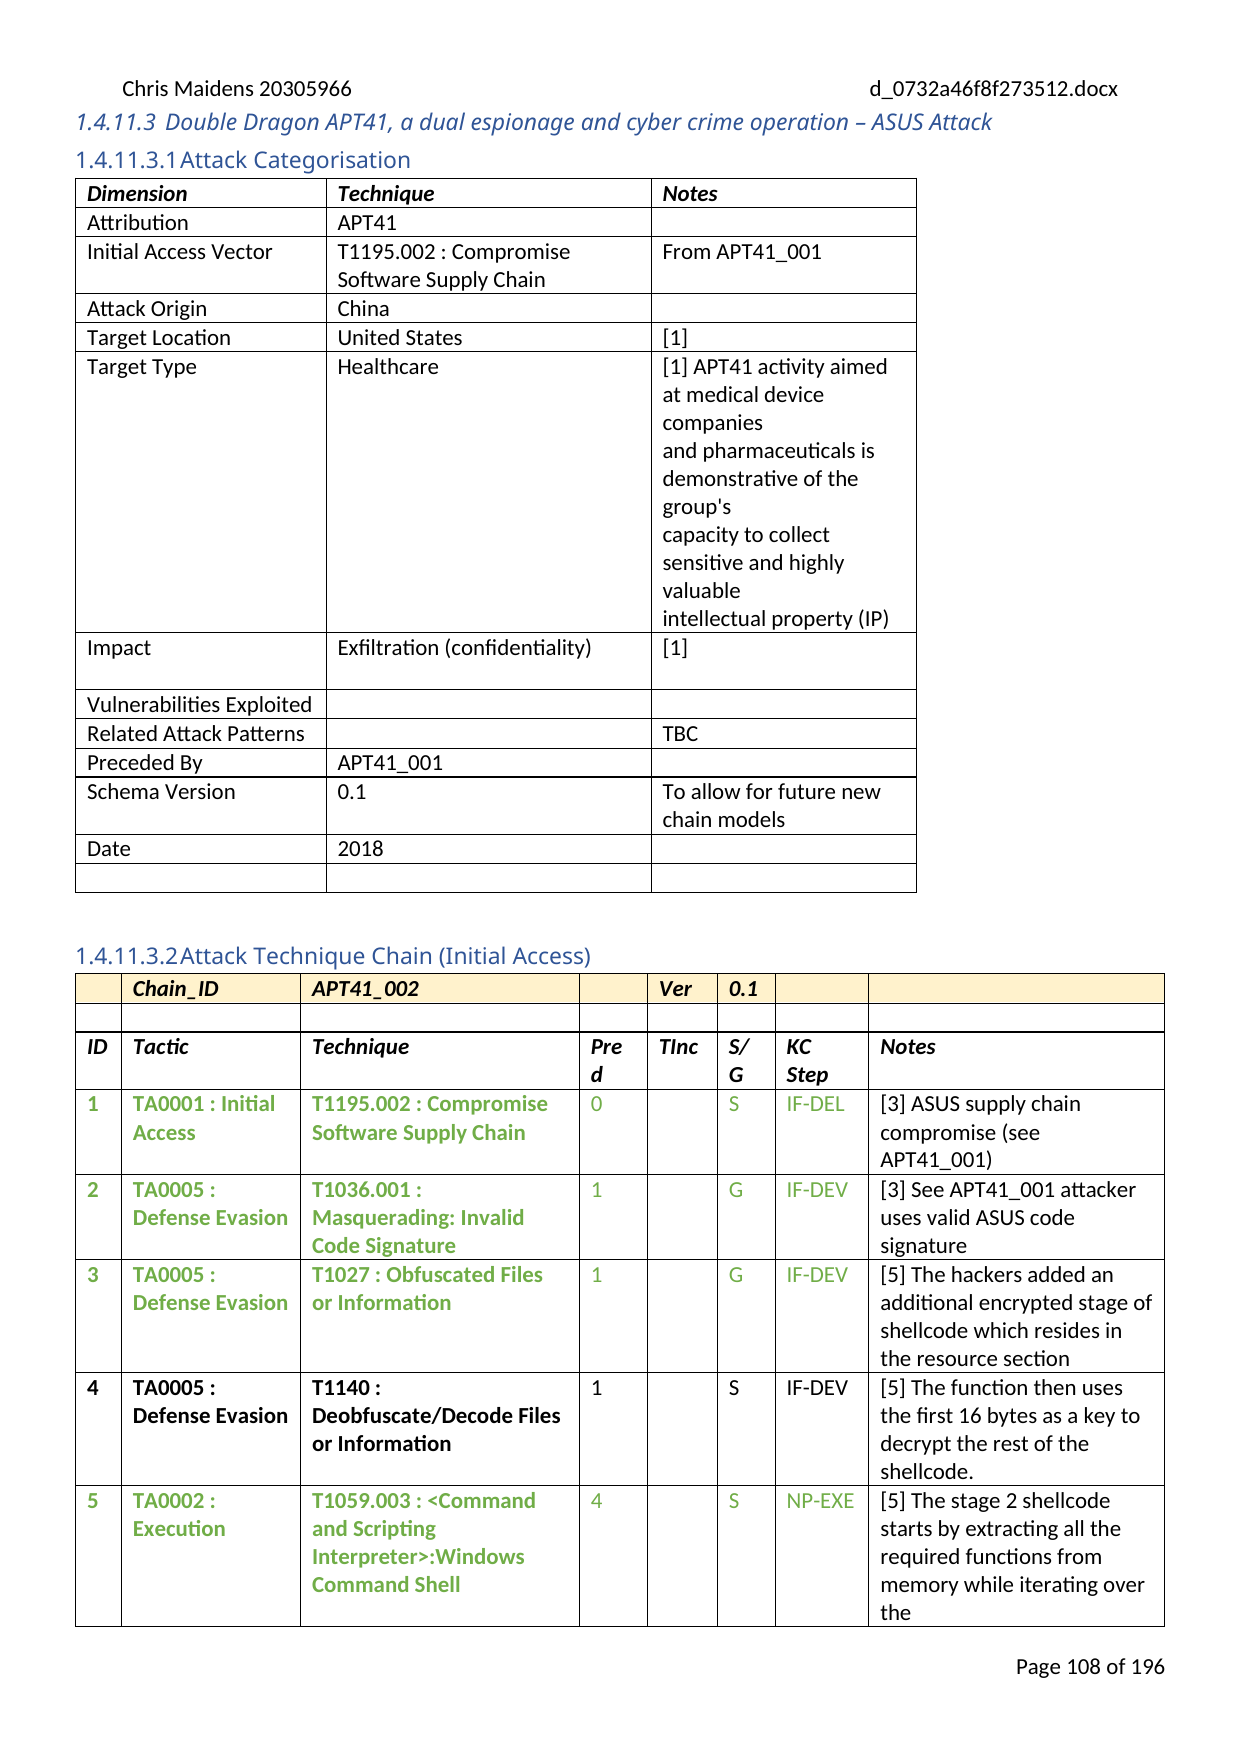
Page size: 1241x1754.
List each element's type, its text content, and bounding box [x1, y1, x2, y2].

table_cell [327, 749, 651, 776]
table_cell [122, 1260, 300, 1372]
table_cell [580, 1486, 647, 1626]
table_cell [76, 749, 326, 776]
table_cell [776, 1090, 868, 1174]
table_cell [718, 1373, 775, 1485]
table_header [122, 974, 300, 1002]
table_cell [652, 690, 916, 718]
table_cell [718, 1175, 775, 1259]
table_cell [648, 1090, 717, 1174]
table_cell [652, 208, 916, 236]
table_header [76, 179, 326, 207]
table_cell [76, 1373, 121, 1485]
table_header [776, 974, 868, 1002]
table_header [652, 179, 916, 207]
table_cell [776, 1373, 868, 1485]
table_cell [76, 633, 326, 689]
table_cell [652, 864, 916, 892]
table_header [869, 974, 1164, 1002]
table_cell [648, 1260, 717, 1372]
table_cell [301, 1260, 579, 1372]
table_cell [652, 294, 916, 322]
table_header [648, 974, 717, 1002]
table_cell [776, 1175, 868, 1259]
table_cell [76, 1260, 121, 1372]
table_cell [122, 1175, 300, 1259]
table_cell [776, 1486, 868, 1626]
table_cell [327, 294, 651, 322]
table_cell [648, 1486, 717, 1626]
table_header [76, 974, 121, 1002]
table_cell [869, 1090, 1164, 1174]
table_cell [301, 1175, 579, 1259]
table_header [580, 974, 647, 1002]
subtitle Attack Technique Chain (Initial Access) [75, 939, 1165, 971]
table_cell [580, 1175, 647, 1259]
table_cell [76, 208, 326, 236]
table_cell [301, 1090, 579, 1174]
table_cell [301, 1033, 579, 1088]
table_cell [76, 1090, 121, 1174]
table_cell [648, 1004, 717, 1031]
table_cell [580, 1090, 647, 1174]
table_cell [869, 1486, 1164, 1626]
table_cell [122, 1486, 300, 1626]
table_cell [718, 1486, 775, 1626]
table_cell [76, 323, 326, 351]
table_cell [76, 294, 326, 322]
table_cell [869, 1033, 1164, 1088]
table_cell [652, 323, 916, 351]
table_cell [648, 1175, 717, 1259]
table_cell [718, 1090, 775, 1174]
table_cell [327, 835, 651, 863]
subtitle Attack Categorisation [75, 144, 1165, 175]
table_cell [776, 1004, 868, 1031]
subtitle Double Dragon APT41, a dual espionage and cyber crime operation – ASUS Attack [75, 106, 1165, 137]
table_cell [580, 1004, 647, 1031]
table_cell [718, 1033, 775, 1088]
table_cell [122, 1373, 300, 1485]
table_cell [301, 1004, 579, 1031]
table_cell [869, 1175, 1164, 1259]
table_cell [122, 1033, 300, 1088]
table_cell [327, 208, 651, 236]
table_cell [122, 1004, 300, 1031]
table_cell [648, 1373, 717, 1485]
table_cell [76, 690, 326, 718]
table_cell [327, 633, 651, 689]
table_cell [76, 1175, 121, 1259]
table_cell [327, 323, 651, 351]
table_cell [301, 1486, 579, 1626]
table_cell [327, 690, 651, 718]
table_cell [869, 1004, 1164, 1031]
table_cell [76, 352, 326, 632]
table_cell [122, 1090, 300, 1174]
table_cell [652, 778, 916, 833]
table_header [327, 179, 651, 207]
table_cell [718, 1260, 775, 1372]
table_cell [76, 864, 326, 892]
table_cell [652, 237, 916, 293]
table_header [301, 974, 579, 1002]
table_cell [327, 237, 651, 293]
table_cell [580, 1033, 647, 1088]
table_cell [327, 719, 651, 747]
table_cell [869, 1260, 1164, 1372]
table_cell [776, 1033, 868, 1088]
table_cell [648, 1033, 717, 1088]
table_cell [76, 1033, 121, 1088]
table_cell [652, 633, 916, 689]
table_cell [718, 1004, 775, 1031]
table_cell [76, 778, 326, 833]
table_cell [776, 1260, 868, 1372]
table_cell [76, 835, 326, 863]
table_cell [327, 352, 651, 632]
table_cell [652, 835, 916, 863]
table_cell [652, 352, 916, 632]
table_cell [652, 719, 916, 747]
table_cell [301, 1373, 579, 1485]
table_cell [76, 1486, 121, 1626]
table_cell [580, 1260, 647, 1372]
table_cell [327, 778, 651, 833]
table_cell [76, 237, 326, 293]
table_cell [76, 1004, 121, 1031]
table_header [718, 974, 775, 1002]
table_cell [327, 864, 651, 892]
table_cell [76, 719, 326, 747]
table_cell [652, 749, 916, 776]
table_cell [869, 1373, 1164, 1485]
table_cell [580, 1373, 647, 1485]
